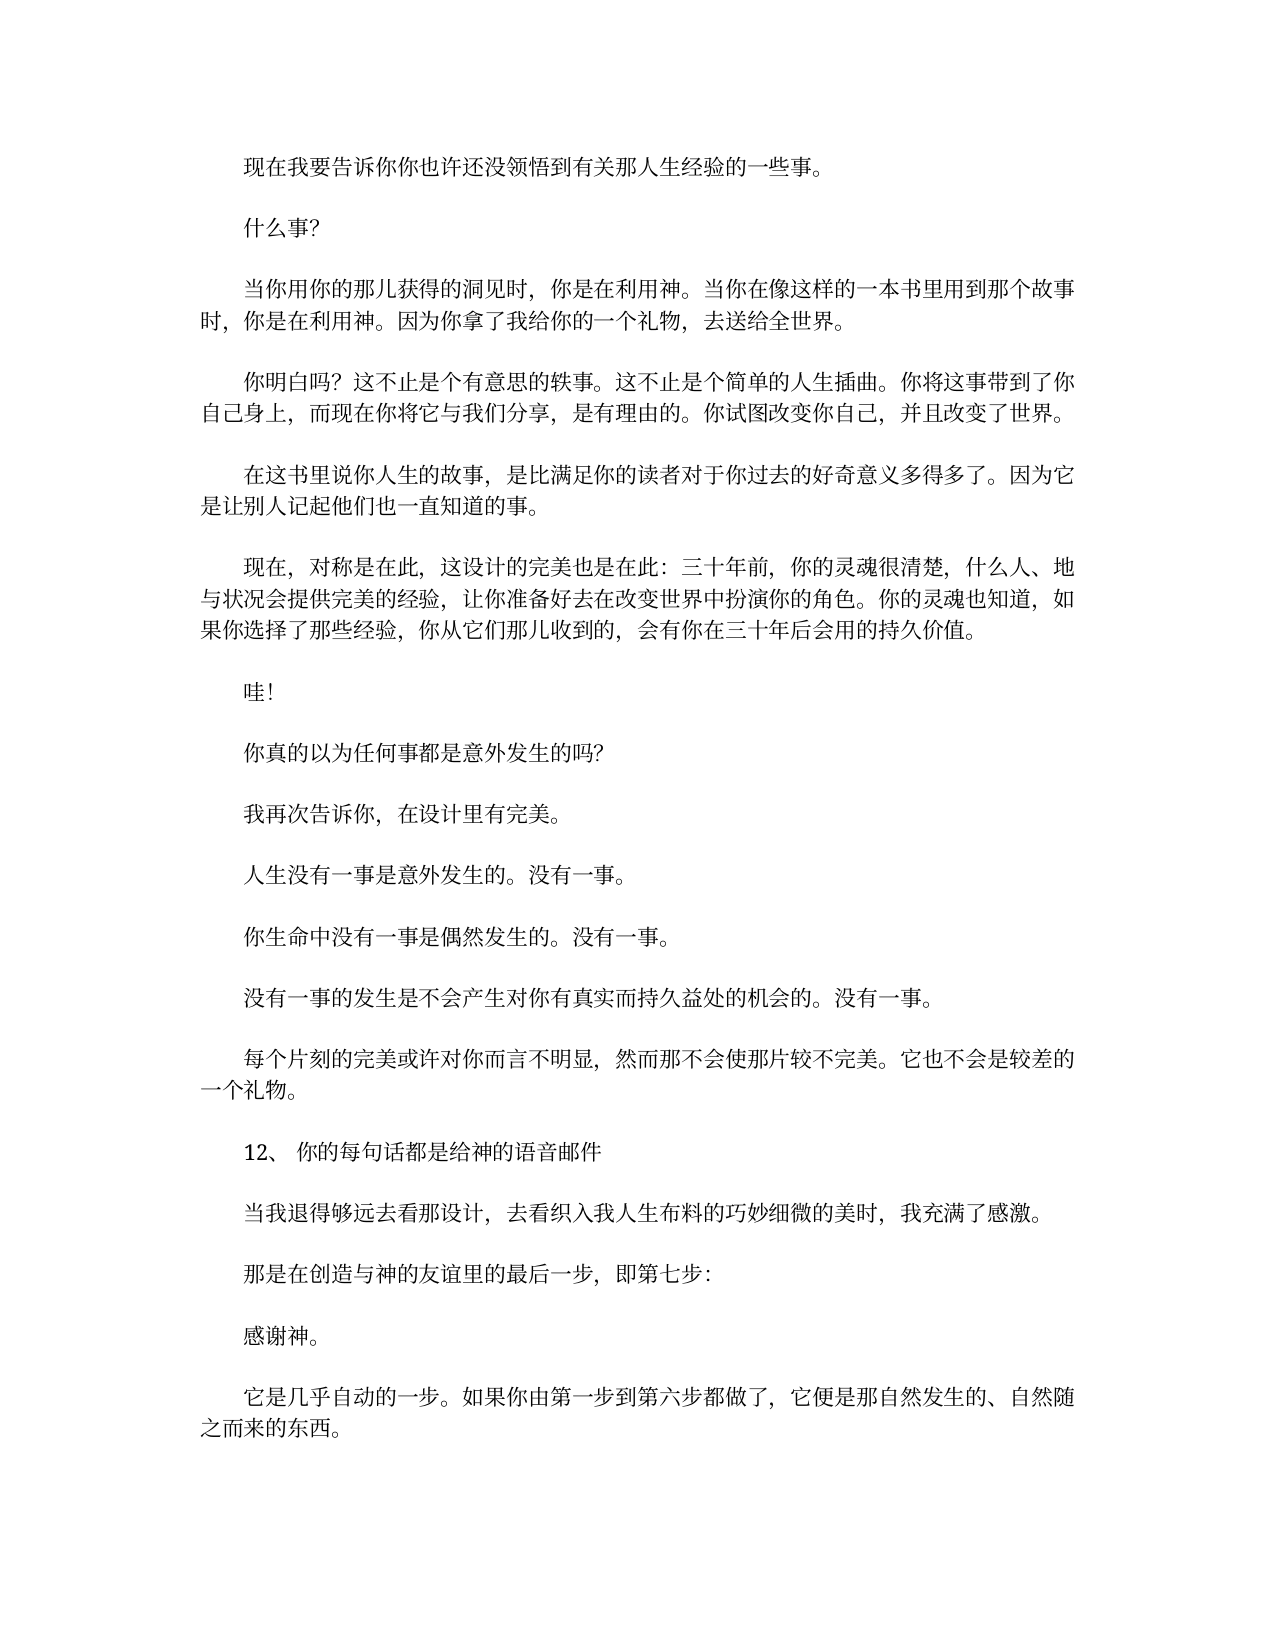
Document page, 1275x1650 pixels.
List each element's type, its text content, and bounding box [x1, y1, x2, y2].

text 现在我要告诉你你也许还没领悟到有关那人生经验的一些事。 [200, 150, 1075, 181]
text 它是几乎自动的一步。如果你由第一步到第六步都做了，它便是那自然发生的、自然随之而来的东西。 [200, 1380, 1075, 1443]
text 那是在创造与神的友谊里的最后一步，即第七步： [200, 1258, 1075, 1289]
text 人生没有一事是意外发生的。没有一事。 [200, 858, 1075, 890]
text 没有一事的发生是不会产生对你有真实而持久益处的机会的。没有一事。 [200, 981, 1075, 1012]
text 你生命中没有一事是偶然发生的。没有一事。 [200, 920, 1075, 951]
text 我再次告诉你，在设计里有完美。 [200, 797, 1075, 829]
text 现在，对称是在此，这设计的完美也是在此：三十年前，你的灵魂很清楚，什么人、地与状况会提供完美的经验，让你准备好去在改变世界中扮演你的角色。你的灵魂也知道，如果你选择了那些经验，你从它们那儿收到的，会有你在三十年后会用的持久价值。 [200, 551, 1075, 645]
text 当我退得够远去看那设计，去看织入我人生布料的巧妙细微的美时，我充满了感激。 [200, 1196, 1075, 1228]
text 每个片刻的完美或许对你而言不明显，然而那不会使那片较不完美。它也不会是较差的一个礼物。 [200, 1042, 1075, 1105]
text 哇！ [200, 675, 1075, 706]
text 你明白吗？这不止是个有意思的轶事。这不止是个简单的人生插曲。你将这事带到了你自己身上，而现在你将它与我们分享，是有理由的。你试图改变你自己，并且改变了世界。 [200, 365, 1075, 428]
text 12、 你的每句话都是给神的语音邮件 [200, 1135, 1075, 1167]
text 你真的以为任何事都是意外发生的吗？ [200, 736, 1075, 767]
text 感谢神。 [200, 1319, 1075, 1350]
text 什么事？ [200, 211, 1075, 243]
text 当你用你的那儿获得的洞见时，你是在利用神。当你在像这样的一本书里用到那个故事时，你是在利用神。因为你拿了我给你的一个礼物，去送给全世界。 [200, 272, 1075, 335]
text 在这书里说你人生的故事，是比满足你的读者对于你过去的好奇意义多得多了。因为它是让别人记起他们也一直知道的事。 [200, 458, 1075, 521]
